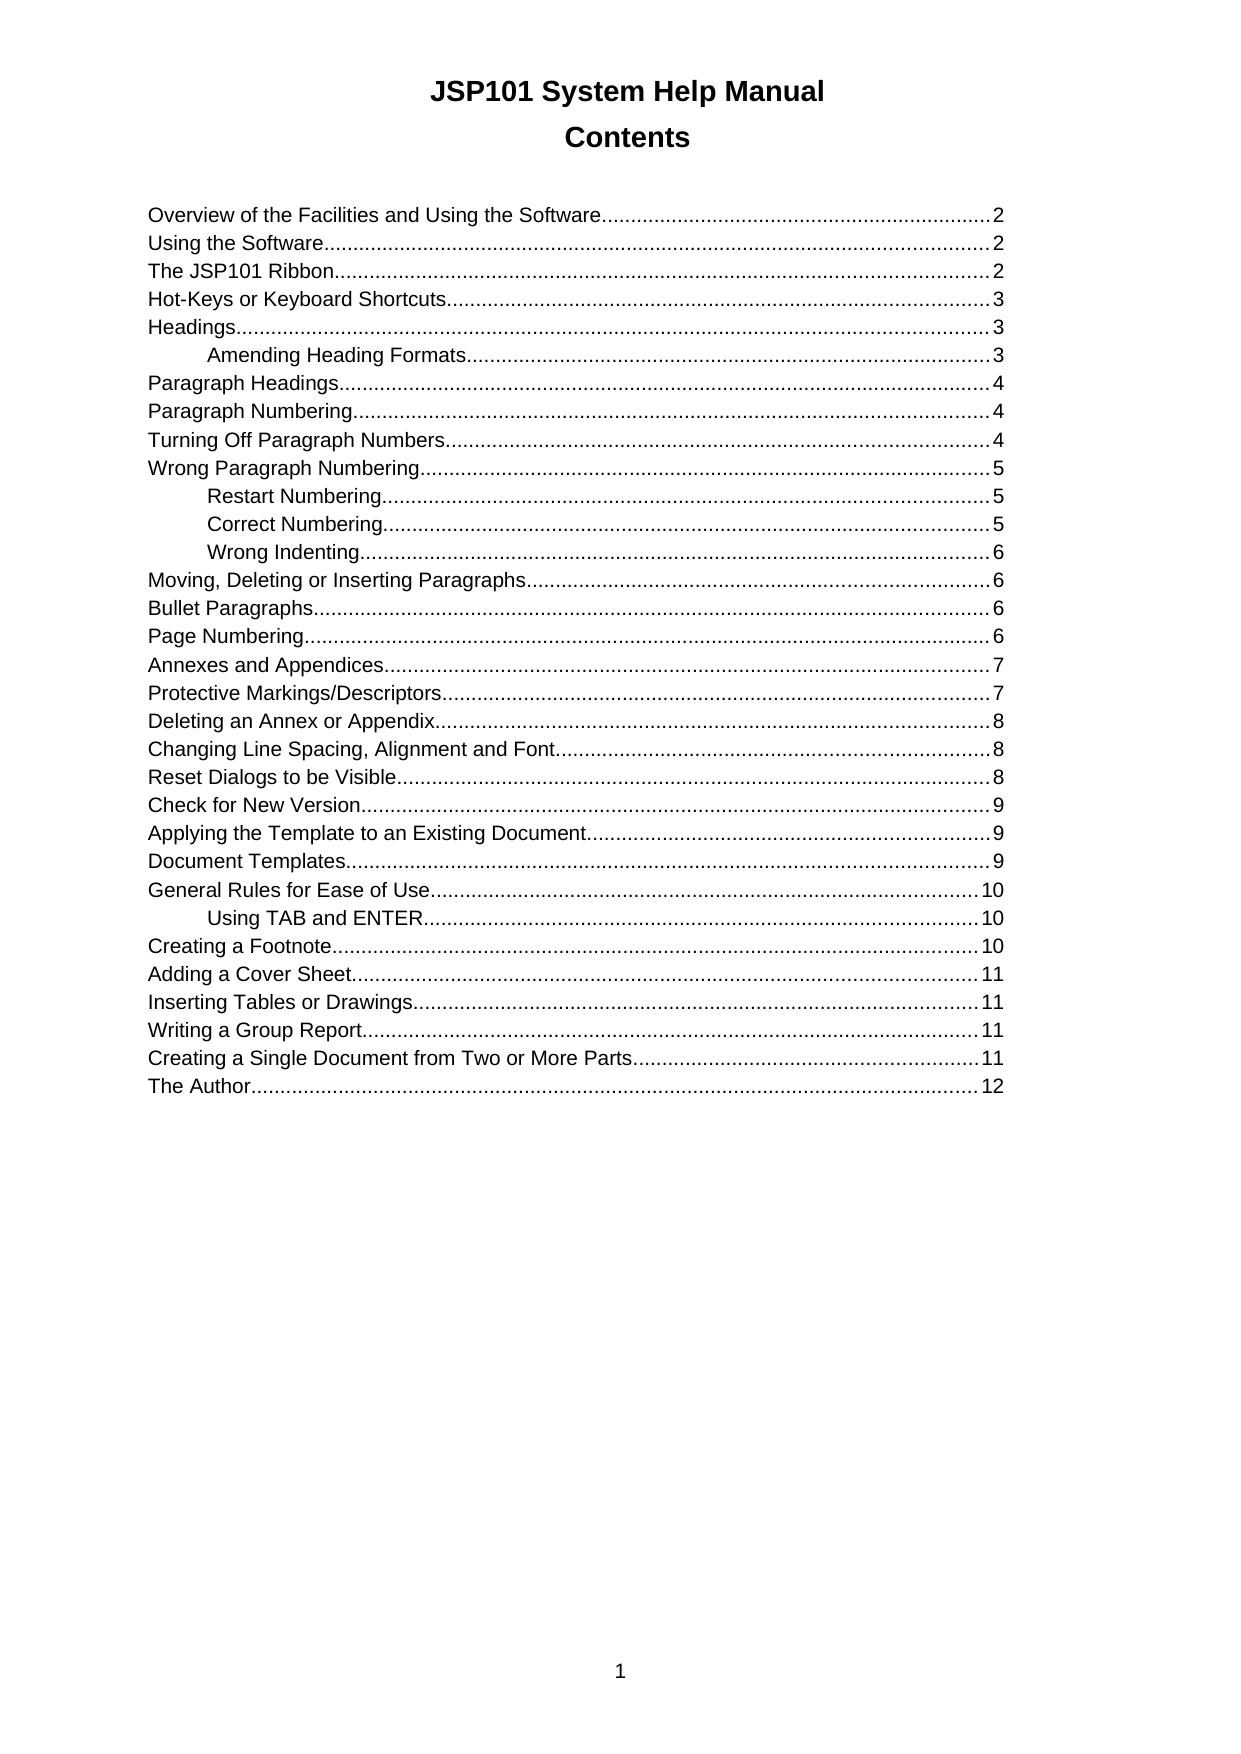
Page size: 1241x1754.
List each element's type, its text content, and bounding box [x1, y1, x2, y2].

text Bullet Paragraphs 6 [148, 596, 1152, 620]
text Applying the Template to an Existing Document 9 [148, 821, 1152, 845]
text Turning Off Paragraph Numbers 4 [148, 427, 1152, 451]
text The Author 12 [148, 1074, 1152, 1098]
text Check for New Version 9 [148, 793, 1152, 817]
text Paragraph Numbering 4 [148, 399, 1152, 423]
text Amending Heading Formats 3 [207, 343, 1152, 367]
text Creating a Footnote 10 [148, 934, 1152, 958]
text Inserting Tables or Drawings 11 [148, 990, 1152, 1014]
text Page Numbering 6 [148, 624, 1152, 648]
text General Rules for Ease of Use 10 [148, 877, 1152, 901]
text Overview of the Facilities and Using the Software 2 [148, 202, 1152, 226]
text Headings 3 [148, 315, 1152, 339]
text Wrong Indenting 6 [207, 540, 1152, 564]
text Hot-Keys or Keyboard Shortcuts 3 [148, 287, 1152, 311]
text Using TAB and ENTER 10 [207, 906, 1152, 929]
text Moving, Deleting or Inserting Paragraphs 6 [148, 568, 1152, 592]
text Protective Markings/Descriptors 7 [148, 681, 1152, 704]
text Contents [103, 120, 1152, 153]
text Deleting an Annex or Appendix 8 [148, 709, 1152, 733]
text Creating a Single Document from Two or More Parts 11 [148, 1046, 1152, 1070]
text Using the Software 2 [148, 231, 1152, 254]
text Reset Dialogs to be Visible 8 [148, 765, 1152, 789]
text Writing a Group Report 11 [148, 1018, 1152, 1042]
text Adding a Cover Sheet 11 [148, 962, 1152, 986]
text Changing Line Spacing, Alignment and Font 8 [148, 737, 1152, 761]
text Paragraph Headings 4 [148, 371, 1152, 395]
text Annexes and Appendices 7 [148, 652, 1152, 676]
text The JSP101 Ribbon 2 [148, 259, 1152, 283]
text Restart Numbering 5 [207, 484, 1152, 508]
text Wrong Paragraph Numbering 5 [148, 456, 1152, 479]
text Document Templates 9 [148, 849, 1152, 873]
text Correct Numbering 5 [207, 512, 1152, 536]
text JSP101 System Help Manual [103, 74, 1152, 107]
